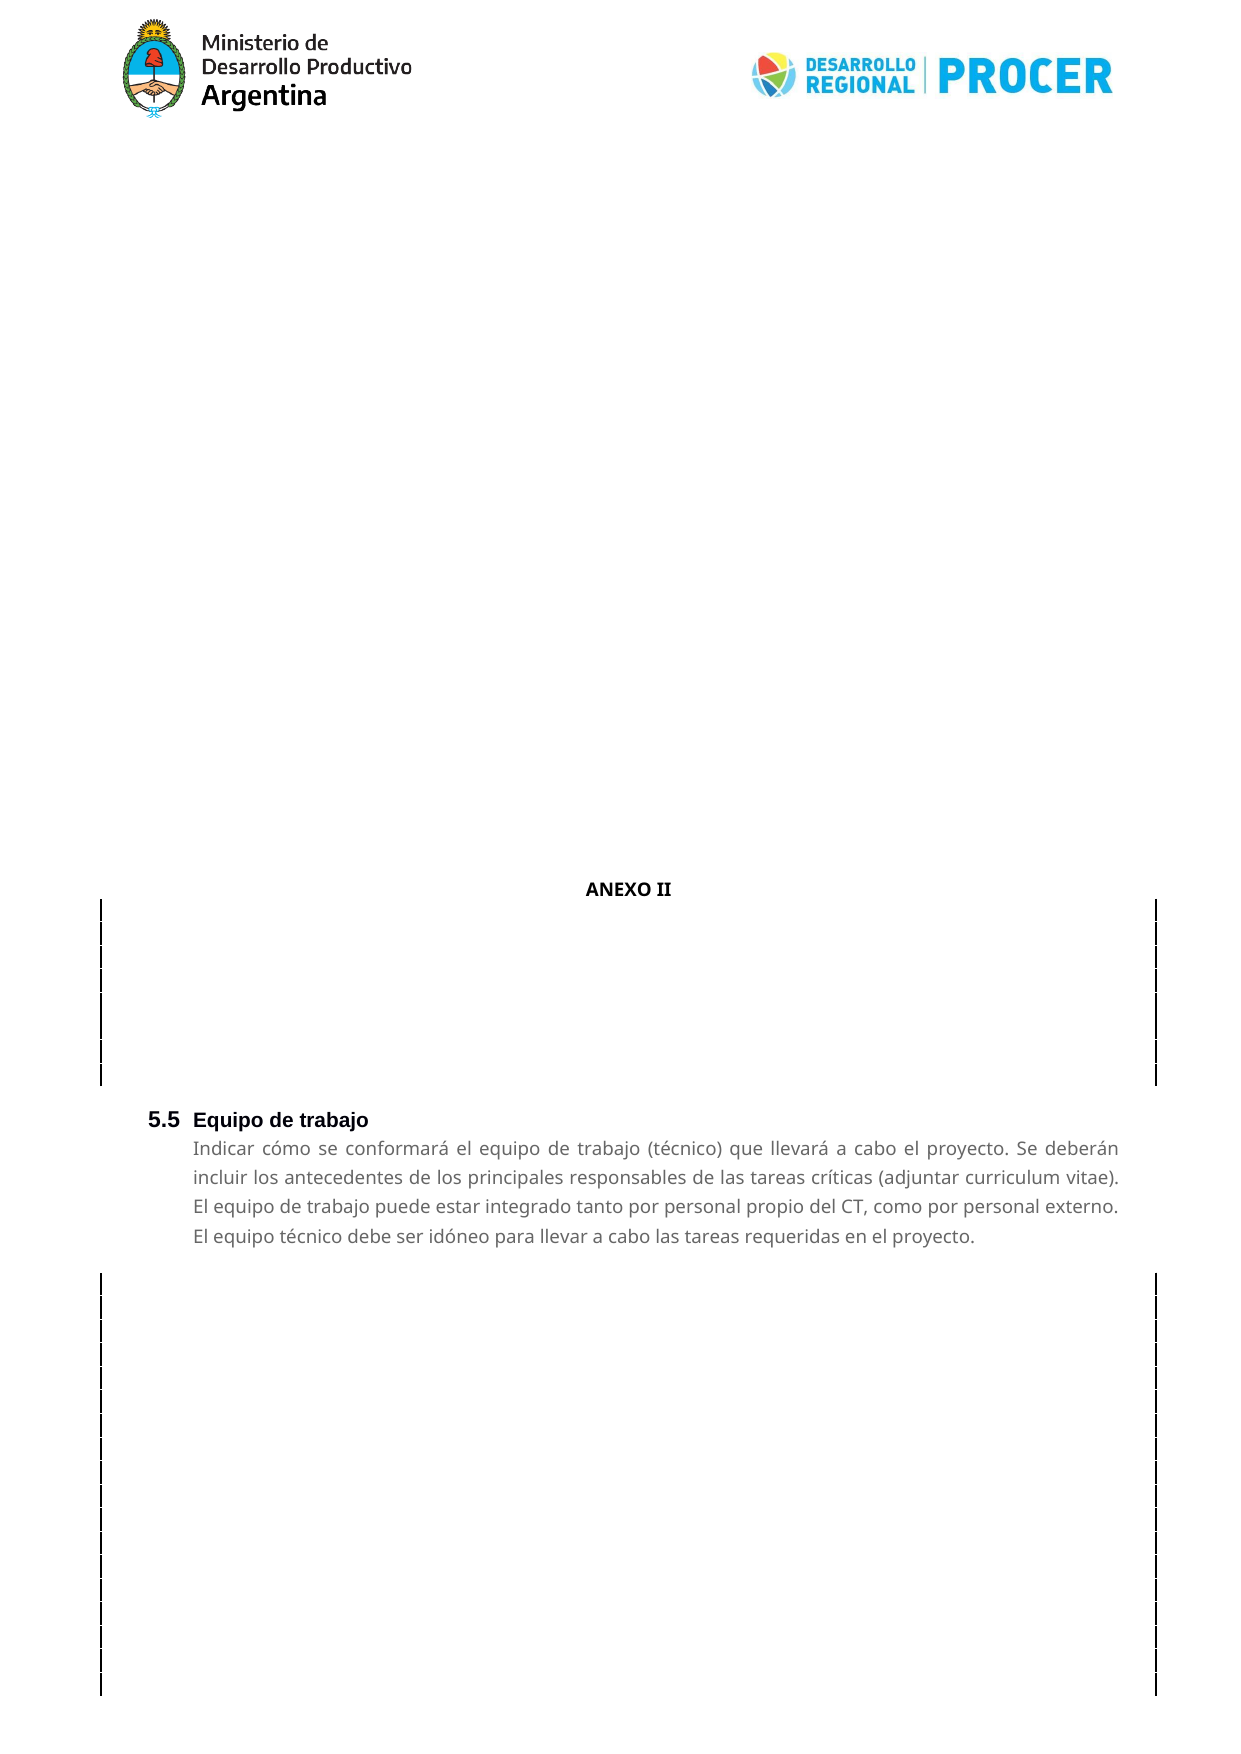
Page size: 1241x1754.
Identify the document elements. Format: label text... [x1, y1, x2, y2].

text Indicar cómo se conformará el equipo de trabajo (técnico) que llevará a cabo el proyecto. Se deberán incluir los antecedentes de los principales responsables de las tareas críticas (adjuntar curriculum vitae). El equipo de trabajo puede estar integrado tanto por personal propio del CT, como por personal externo. El equipo técnico debe ser idóneo para llevar a cabo las tareas requeridas en el proyecto. [193, 1135, 1120, 1249]
list Equipo de trabajo [148, 1106, 1151, 1132]
picture [122, 18, 412, 118]
picture [750, 52, 1113, 99]
